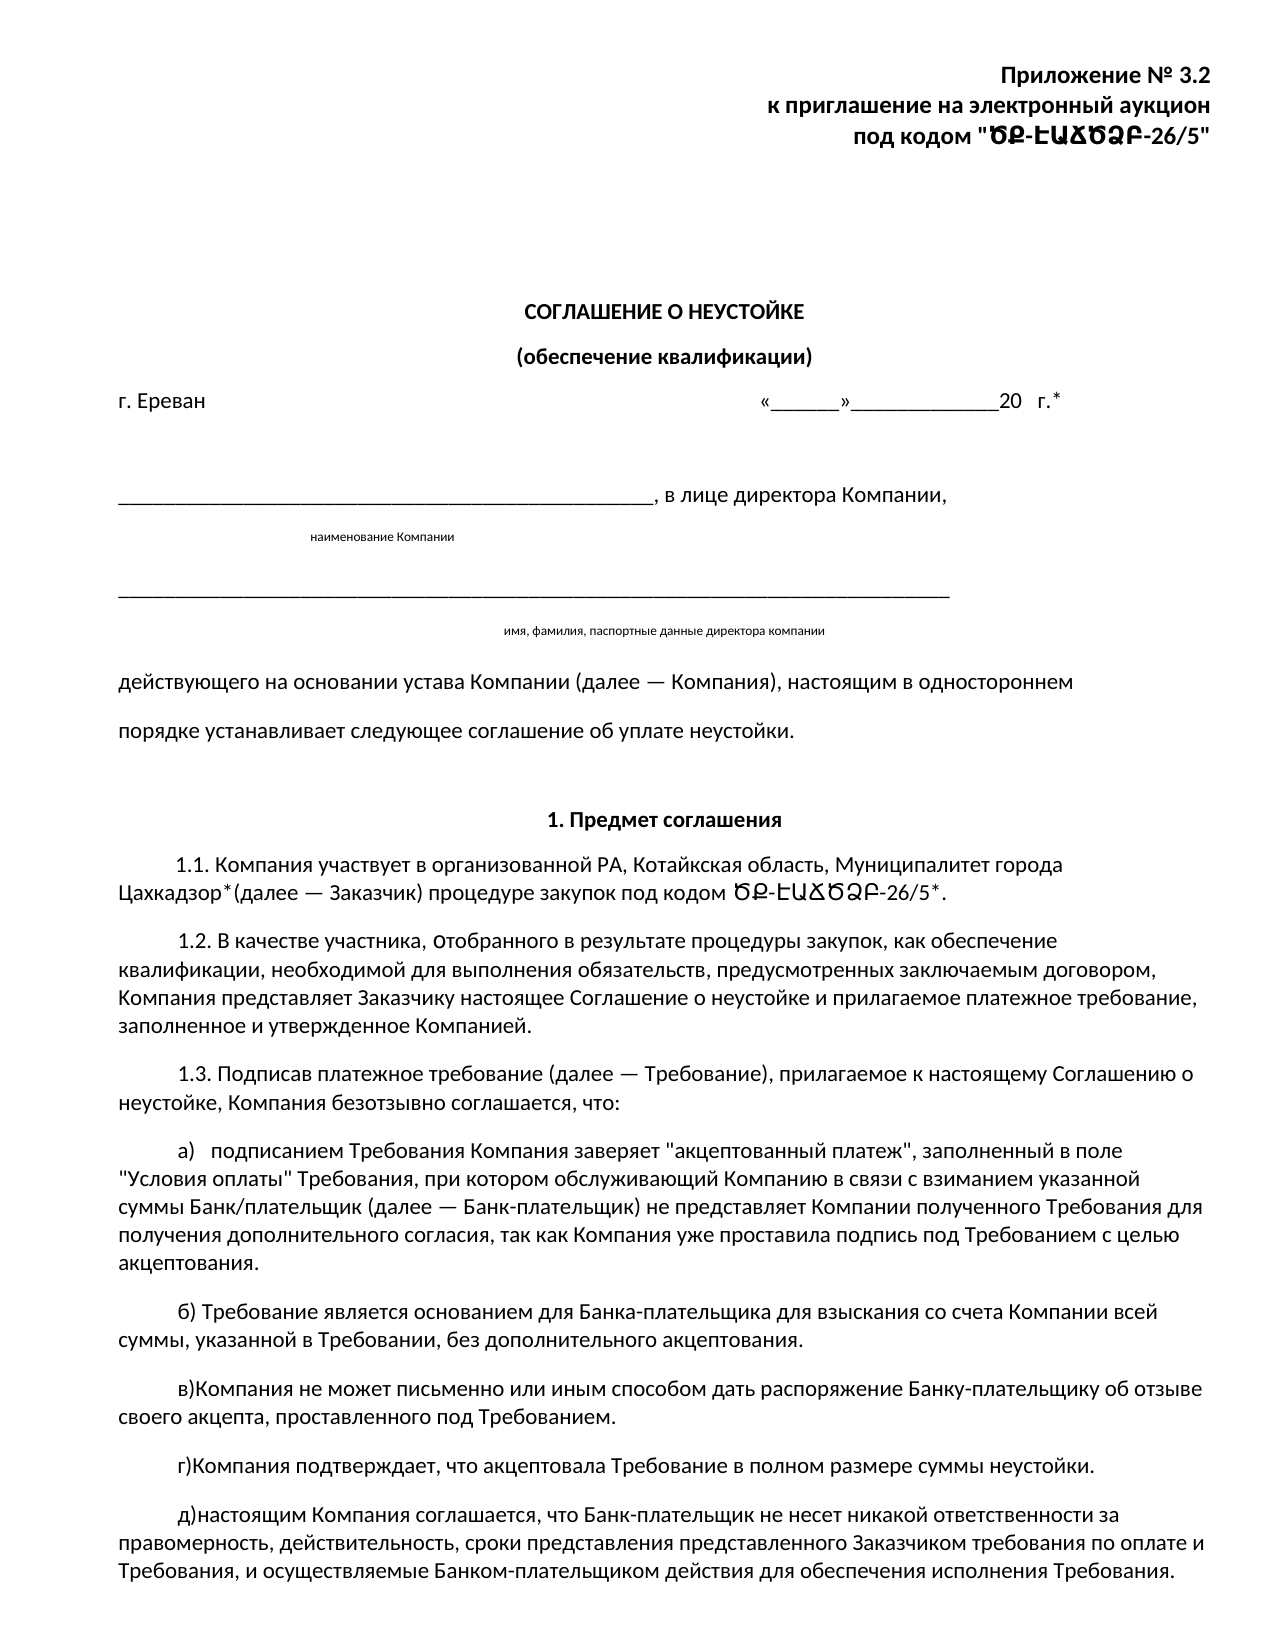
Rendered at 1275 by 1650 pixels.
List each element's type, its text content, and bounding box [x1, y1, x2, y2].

text Приложение № 3.2 [118, 59, 1211, 89]
text в)Компания не может письменно или иным способом дать распоряжение Банку-плательщику об отзыве своего акцепта, проставленного под Требованием. [118, 1374, 1211, 1430]
text _________________________________________________________________________ [118, 573, 1211, 601]
text 1.2. В качестве участника, օтобранного в результате процедуры закупок, как обеспечение квалификации, необходимой для выполнения обязательств, предусмотренных заключаемым договором, Kомпания представляет Заказчику настоящее Соглашение о неустойке и прилагаемое платежное требование, заполненное и утвержденное Компанией. [118, 927, 1211, 1039]
text а) подписанием Требования Компания заверяет "акцептованный платеж", заполненный в поле "Условия оплаты" Требования, при котором обслуживающий Компанию в связи с взиманием указанной суммы Банк/плательщик (далее — Банк-плательщик) не представляет Компании полученного Требования для получения дополнительного согласия, так как Компания уже проставила подпись под Требованием с целью акцептования. [118, 1136, 1211, 1277]
text наименование Компании [310, 529, 1211, 557]
text действующего на основании устава Компании (далее — Компания), настоящим в одностороннем [118, 667, 1211, 695]
text 1.3. Подписав платежное требование (далее — Требование), прилагаемое к настоящему Соглашению о неустойке, Компания безотзывно соглашается, что: [118, 1059, 1211, 1116]
table_header «______»_____________20 г.* [605, 387, 1074, 435]
text (обеспечение квалификации) [118, 342, 1211, 370]
text СОГЛАШЕНИЕ О НЕУСТОЙКЕ [118, 297, 1211, 325]
text под кодом "ԾՔ-ԷԱՃԾՁԲ-26/5" [148, 120, 1211, 151]
text г)Компания подтверждает, что акцептовала Требование в полном размере суммы неустойки. [118, 1451, 1211, 1479]
text к приглашение на электронный аукцион [148, 89, 1211, 120]
table_header г. Ереван [107, 387, 605, 435]
text имя, фамилия, паспортные данные директора компании [118, 622, 1211, 650]
text _______________________________________________, в лице директора Компании, [118, 480, 1211, 508]
text 1. Предмет соглашения [118, 805, 1211, 833]
text б) Требование является основанием для Банка-плательщика для взыскания со счета Компании всей суммы, указанной в Требовании, без дополнительного акцептования. [118, 1297, 1211, 1353]
text порядке устанавливает следующее соглашение об уплате неустойки. [118, 716, 1211, 744]
text 1.1. Компания участвует в организованной РА, Котайкская область, Муниципалитет города Цахкадзор*(далее — Заказчик) процедуре закупок под кодом ԾՔ-ԷԱՃԾՁԲ-26/5*. [118, 850, 1211, 906]
text д)настоящим Компания соглашается, что Банк-плательщик не несет никакой ответственности за правомерность, действительность, сроки представления представленного Заказчиком требования по оплате и Требования, и осуществляемые Банком-плательщиком действия для обеспечения исполнения Требования. [118, 1500, 1211, 1584]
